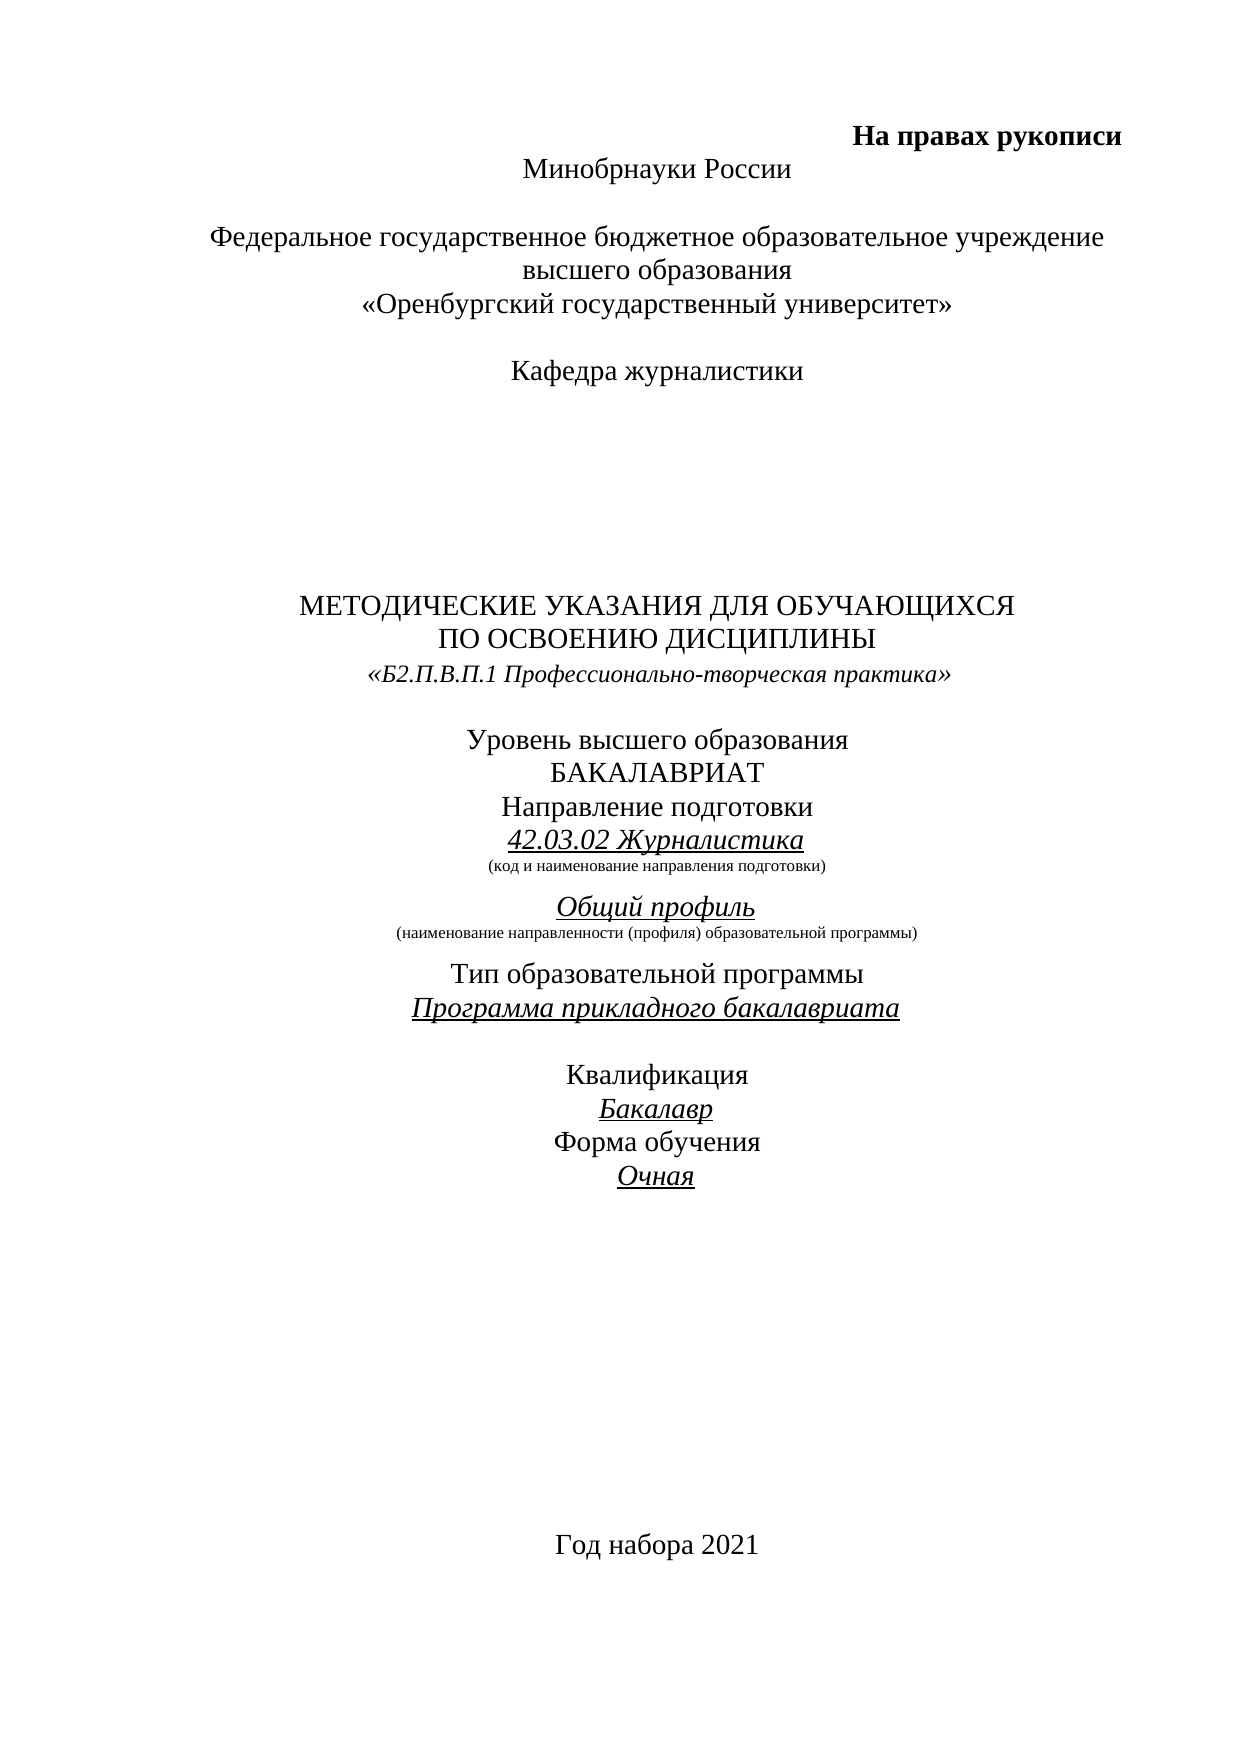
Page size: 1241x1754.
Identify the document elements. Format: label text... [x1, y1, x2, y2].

text Общий профиль [118, 889, 1122, 923]
text Уровень высшего образования [118, 722, 1122, 755]
text БАКАЛАВРИАТ [118, 755, 1122, 789]
text высшего образования [118, 252, 1122, 286]
text Кафедра журналистики [118, 353, 1122, 386]
text «Оренбургский государственный университет» [118, 286, 1122, 319]
text Программа прикладного бакалавриата [118, 990, 1122, 1024]
text Тип образовательной программы [118, 957, 1122, 990]
text «Б2.П.В.П.1 Профессионально-творческая практика» [118, 655, 1122, 688]
text (наименование направленности (профиля) образовательной программы) [118, 923, 1122, 957]
text Очная [118, 1158, 1122, 1191]
text Год набора 2021 [118, 1527, 1122, 1560]
text 42.03.02 Журналистика [118, 822, 1122, 856]
text Федеральное государственное бюджетное образовательное учреждение [118, 219, 1122, 252]
text Бакалавр [118, 1091, 1122, 1124]
text (код и наименование направления подготовки) [118, 856, 1122, 889]
text Форма обучения [118, 1124, 1122, 1158]
text Минобрнауки России [118, 152, 1122, 185]
text ПО ОСВОЕНИЮ ДИСЦИПЛИНЫ [118, 621, 1122, 655]
text На правах рукописи [118, 118, 1122, 152]
text Направление подготовки [118, 789, 1122, 822]
text Квалификация [118, 1057, 1122, 1091]
text МЕТОДИЧЕСКИЕ УКАЗАНИЯ ДЛЯ ОБУЧАЮЩИХСЯ [118, 588, 1122, 621]
